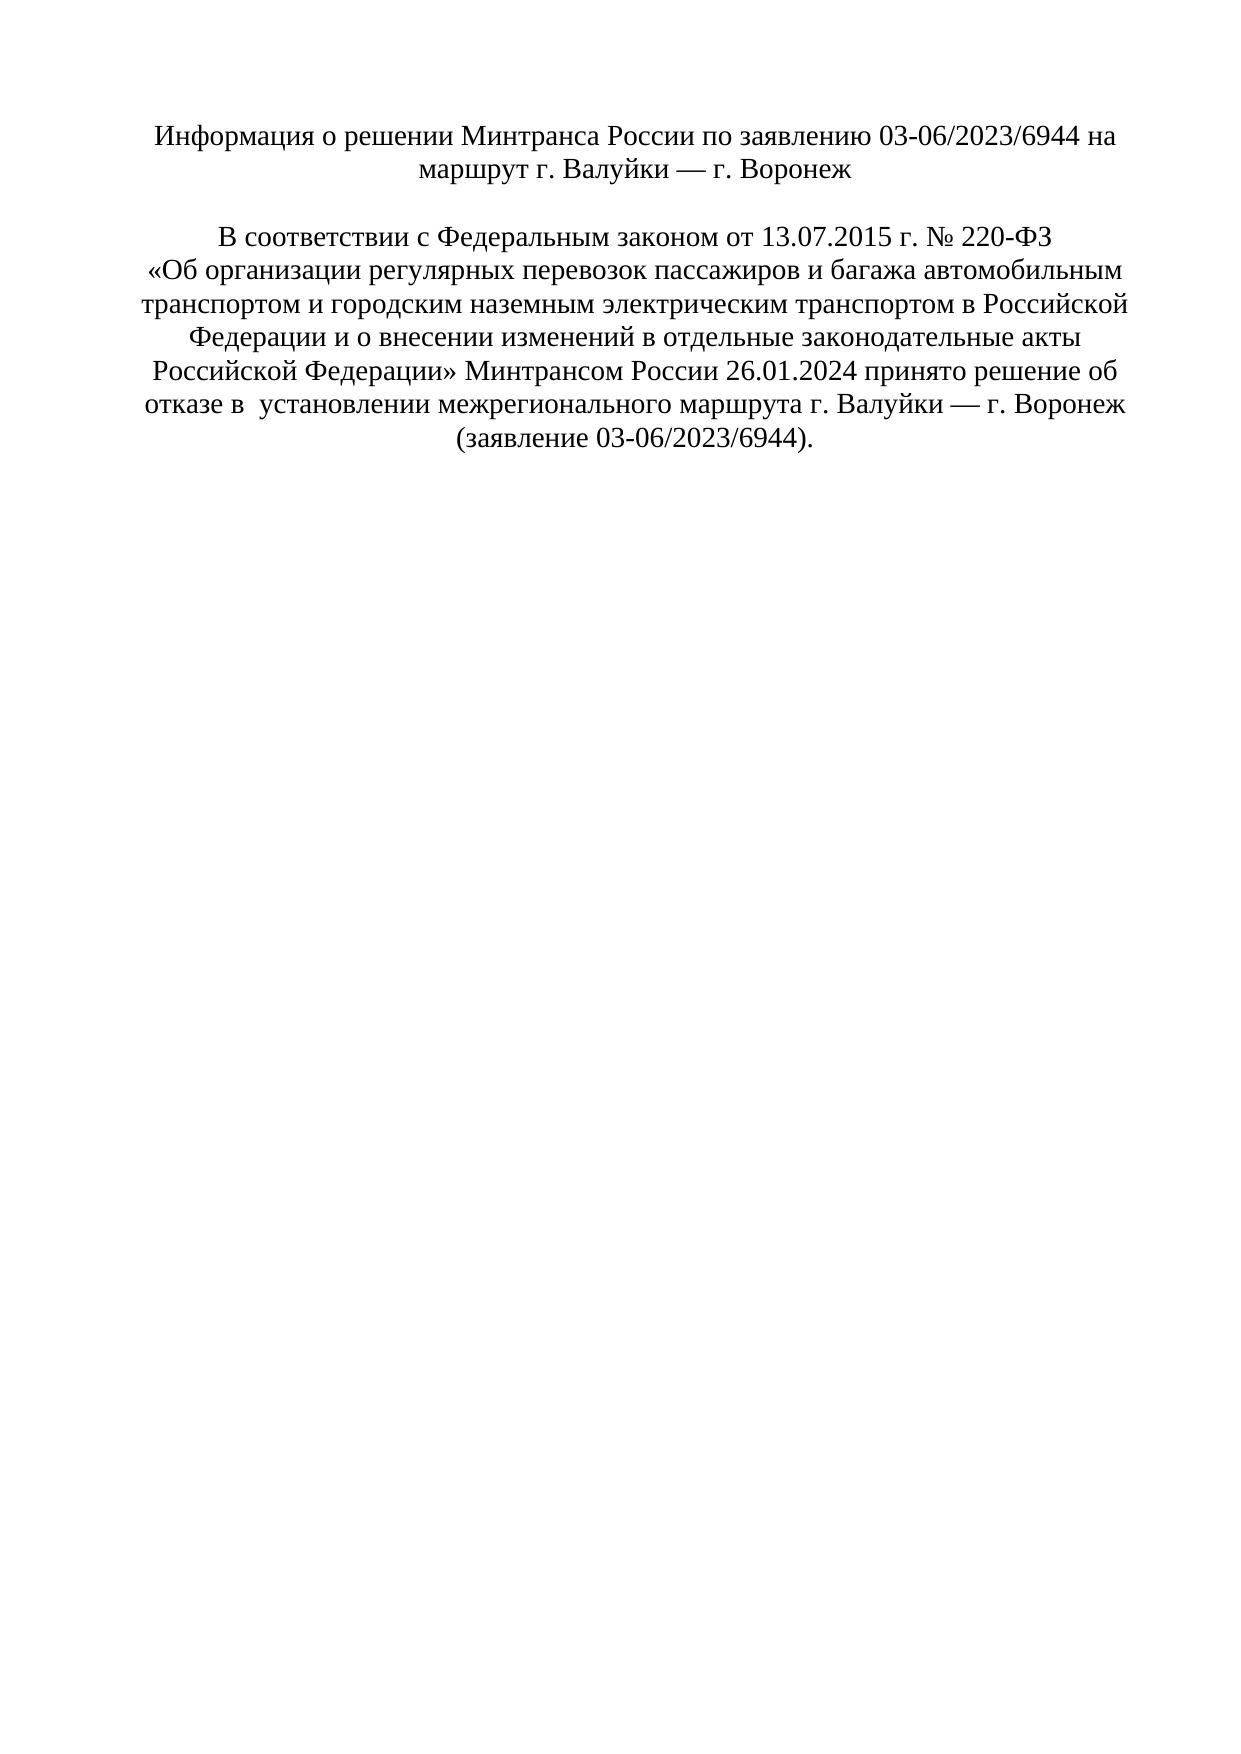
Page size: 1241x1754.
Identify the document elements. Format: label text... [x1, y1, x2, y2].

text В соответствии с Федеральным законом от 13.07.2015 г. № 220-ФЗ «Об организации регулярных перевозок пассажиров и багажа автомобильным транспортом и городским наземным электрическим транспортом в Российской Федерации и о внесении изменений в отдельные законодательные акты Российской Федерации» Минтрансом России 26.01.2024 принято решение об отказе в установлении межрегионального маршрута г. Валуйки — г. Воронеж (заявление 03-06/2023/6944). [118, 219, 1152, 453]
text Информация о решении Минтранса России по заявлению 03-06/2023/6944 на маршрут г. Валуйки — г. Воронеж [118, 118, 1152, 185]
